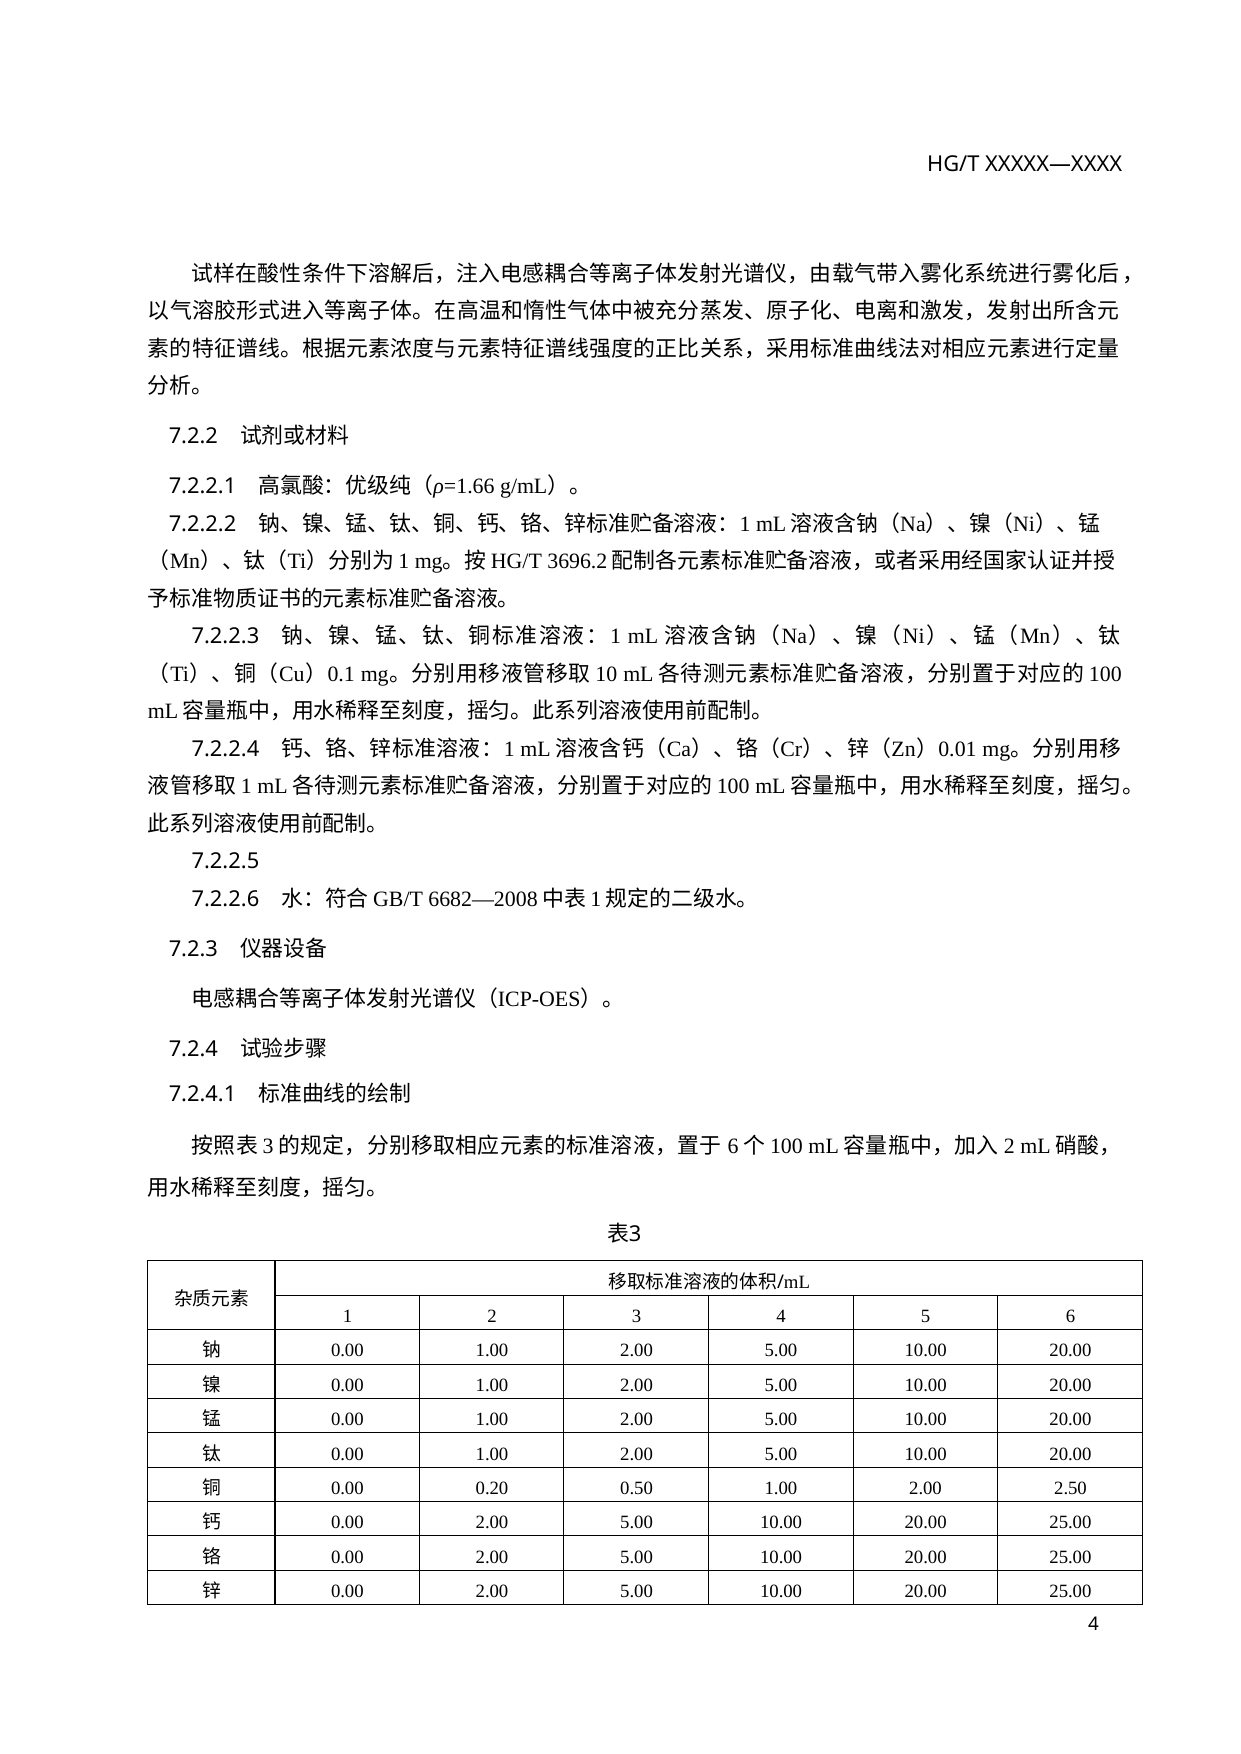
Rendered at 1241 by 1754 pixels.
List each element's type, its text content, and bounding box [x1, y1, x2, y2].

table_cell 2.00 [564, 1433, 708, 1467]
table_cell 25.00 [998, 1571, 1142, 1604]
table_cell 2.00 [564, 1399, 708, 1432]
table_cell 10.00 [709, 1502, 853, 1535]
table_cell 锌 [148, 1571, 274, 1604]
table_cell 1.00 [709, 1468, 853, 1501]
table_cell 2 [420, 1296, 563, 1329]
table_cell 10.00 [854, 1365, 997, 1398]
text 钠、镍、锰、钛、铜、钙、铬、锌标准贮备溶液：1 mL溶液含钠（Na）、镍（Ni）、锰（Mn）、钛（Ti）分别为1 mg。按HG/T 3696.2配制各元素标准贮备溶液，或者采用经国家认证并授予标准物质证书的元素标准贮备溶液。 [148, 501, 1122, 613]
table_cell 0.00 [276, 1330, 419, 1363]
table_cell 2.50 [998, 1468, 1142, 1501]
table_cell 5.00 [709, 1330, 853, 1363]
table_cell 25.00 [998, 1502, 1142, 1535]
table_cell 1.00 [420, 1365, 563, 1398]
table_cell 25.00 [998, 1536, 1142, 1570]
table_cell 2.00 [420, 1502, 563, 1535]
table_header 移取标准溶液的体积/mL [276, 1261, 1142, 1295]
table_cell 5.00 [564, 1571, 708, 1604]
table_cell 10.00 [709, 1536, 853, 1570]
table_cell 6 [998, 1296, 1142, 1329]
table_cell 2.00 [854, 1468, 997, 1501]
table_cell 0.00 [276, 1399, 419, 1432]
text 试样在酸性条件下溶解后，注入电感耦合等离子体发射光谱仪，由载气带入雾化系统进行雾化后，以气溶胶形式进入等离子体。在高温和惰性气体中被充分蒸发、原子化、电离和激发，发射出所含元素的特征谱线。根据元素浓度与元素特征谱线强度的正比关系，采用标准曲线法对相应元素进行定量分析。 [148, 251, 1122, 401]
table_cell 3 [564, 1296, 708, 1329]
table_cell 2.00 [564, 1330, 708, 1363]
table_cell 5.00 [564, 1502, 708, 1535]
table_cell 5.00 [709, 1399, 853, 1432]
table_cell 0.00 [276, 1502, 419, 1535]
table_cell 20.00 [854, 1536, 997, 1570]
table_cell 铬 [148, 1536, 274, 1570]
table_cell 10.00 [709, 1571, 853, 1604]
table_cell 0.50 [564, 1468, 708, 1501]
table_cell 1.00 [420, 1433, 563, 1467]
table_cell 1.00 [420, 1399, 563, 1432]
table_cell 0.00 [276, 1571, 419, 1604]
table_cell 1 [276, 1296, 419, 1329]
table_cell 4 [709, 1296, 853, 1329]
table_cell 1.00 [420, 1330, 563, 1363]
table_cell 20.00 [998, 1399, 1142, 1432]
table_cell 0.00 [276, 1433, 419, 1467]
text 标准曲线的绘制 [148, 1076, 1122, 1108]
text 试剂或材料 [148, 413, 1122, 451]
table_cell 0.00 [276, 1468, 419, 1501]
text 按照表3的规定，分别移取相应元素的标准溶液，置于6个100 mL容量瓶中，加入2 mL硝酸，用水稀释至刻度，摇匀。 [148, 1120, 1122, 1204]
table_cell 0.00 [276, 1536, 419, 1570]
table_cell 2.00 [564, 1365, 708, 1398]
table_cell 20.00 [998, 1365, 1142, 1398]
table_cell 镍 [148, 1365, 274, 1398]
table_cell 20.00 [854, 1502, 997, 1535]
table_cell 20.00 [854, 1571, 997, 1604]
table_cell 2.00 [420, 1536, 563, 1570]
table_cell 0.20 [420, 1468, 563, 1501]
list 水：符合GB/T 6682—2008中表1规定的二级水。 [148, 876, 1122, 913]
table_cell 5 [854, 1296, 997, 1329]
text 高氯酸：优级纯（ρ=1.66 g/mL）。 [148, 463, 1122, 501]
table_cell 10.00 [854, 1399, 997, 1432]
table_cell 10.00 [854, 1330, 997, 1363]
list 钠、镍、锰、钛、铜标准溶液：1 mL溶液含钠（Na）、镍（Ni）、锰（Mn）、钛（Ti）、铜（Cu）0.1 mg。分别用移液管移取10 mL各待测元素标准贮备溶液，分别置于对应的100 mL容量瓶中，用水稀释至刻度，摇匀。此系列溶液使用前配制。 [148, 613, 1122, 726]
text 电感耦合等离子体发射光谱仪（ICP-OES）。 [148, 976, 1122, 1013]
table_cell 5.00 [709, 1365, 853, 1398]
table_cell 20.00 [998, 1330, 1142, 1363]
table_cell 铜 [148, 1468, 274, 1501]
table_cell 钠 [148, 1330, 274, 1363]
table_cell 锰 [148, 1399, 274, 1432]
table_header 杂质元素 [148, 1261, 274, 1329]
table_cell 5.00 [564, 1536, 708, 1570]
text 试验步骤 [148, 1026, 1122, 1063]
table_cell 20.00 [998, 1433, 1142, 1467]
table_cell 钛 [148, 1433, 274, 1467]
table_cell 0.00 [276, 1365, 419, 1398]
table_cell 钙 [148, 1502, 274, 1535]
text 仪器设备 [148, 926, 1122, 963]
table_cell 2.00 [420, 1571, 563, 1604]
table_cell 10.00 [854, 1433, 997, 1467]
table_cell 5.00 [709, 1433, 853, 1467]
list 钙、铬、锌标准溶液：1 mL溶液含钙（Ca）、铬（Cr）、锌（Zn）0.01 mg。分别用移液管移取1 mL各待测元素标准贮备溶液，分别置于对应的100 mL容量瓶中，用水稀释至刻度，摇匀。此系列溶液使用前配制。 [148, 726, 1122, 838]
